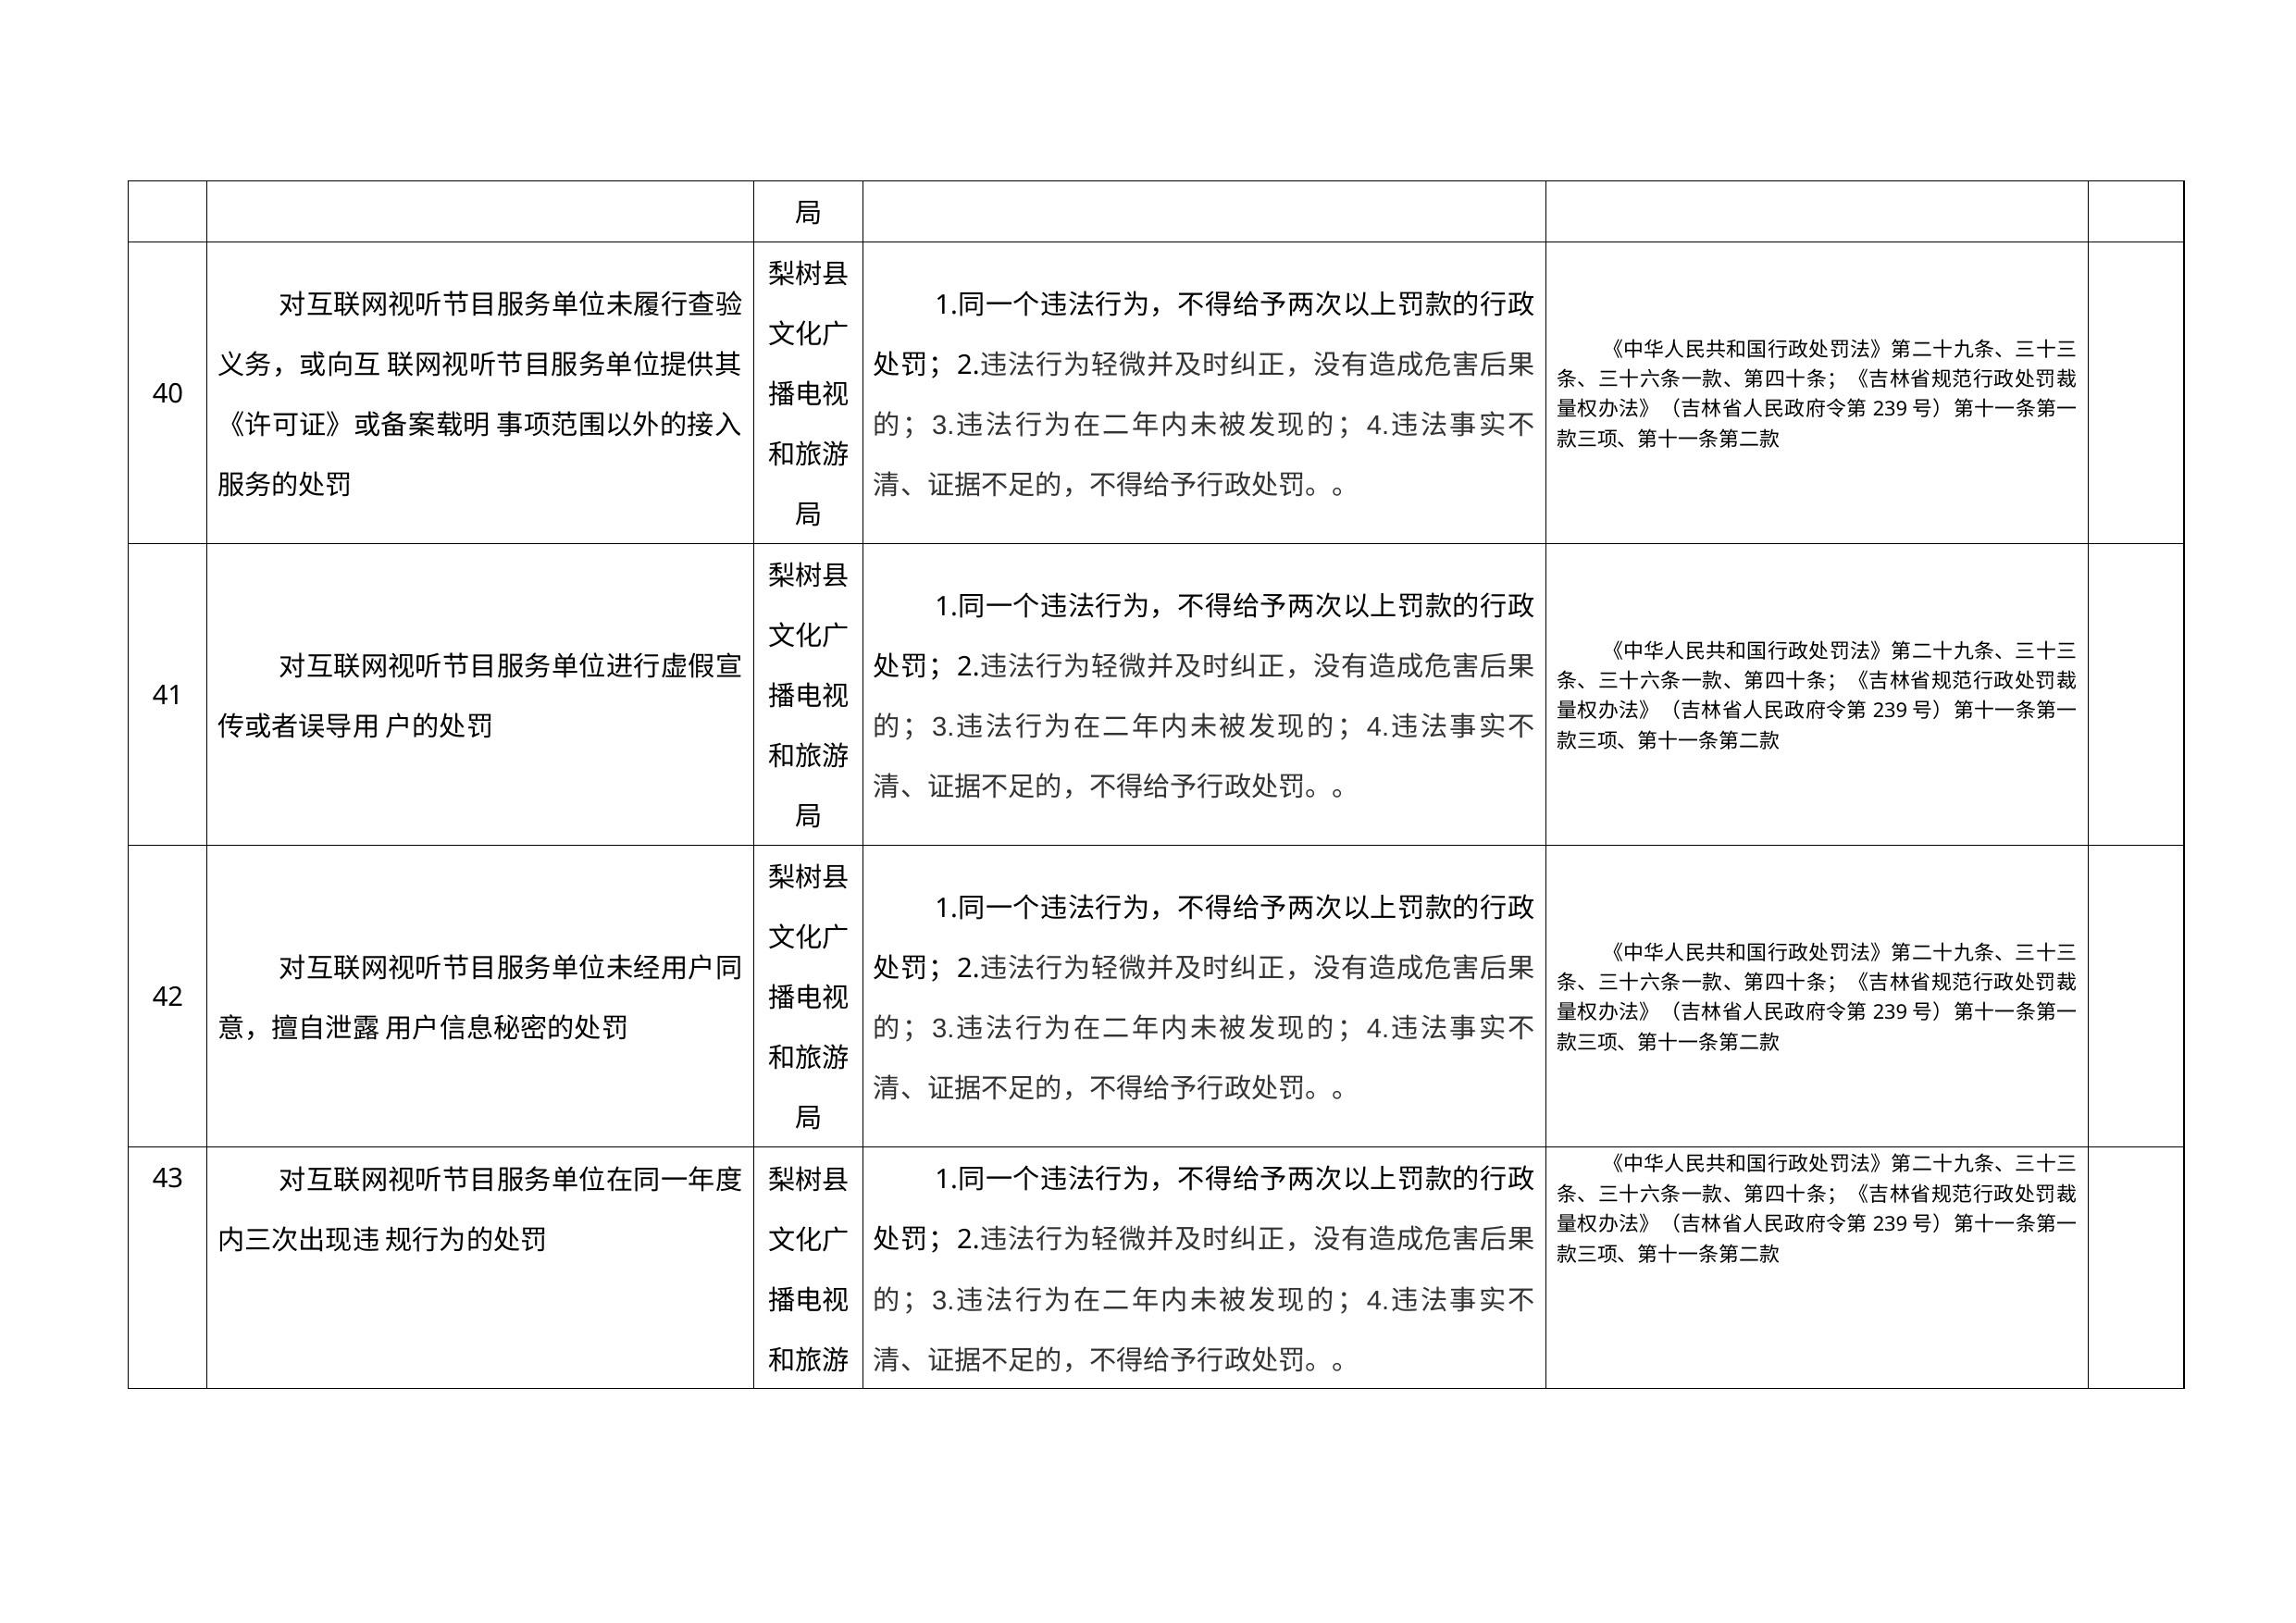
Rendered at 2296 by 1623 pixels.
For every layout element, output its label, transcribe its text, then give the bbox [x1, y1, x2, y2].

table_cell 对互联网视听节目服务单位进行虚假宣传或者误导用 户的处罚 [207, 544, 753, 845]
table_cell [207, 1147, 753, 1388]
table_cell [863, 1147, 1545, 1388]
table_cell 1.同一个违法行为，不得给予两次以上罚款的行政处罚；2.违法行为轻微并及时纠正，没有造成危害后果的；3.违法行为在二年内未被发现的；4.违法事实不清、证据不足的，不得给予行政处罚。。 [863, 242, 1545, 543]
table_cell 对互联网视听节目服务单位未经用户同意，擅自泄露 用户信息秘密的处罚 [207, 846, 753, 1146]
table_cell 梨树县文化广播电视和旅游局 [754, 544, 863, 845]
table_cell 40 [129, 242, 206, 543]
table_cell 梨树县文化广播电视和旅游局 [754, 181, 863, 242]
table_cell 对互联网视听节目服务单位未履行查验义务，或向互 联网视听节目服务单位提供其《许可证》或备案载明 事项范围以外的接入服务的处罚 [207, 242, 753, 543]
table_cell 《中华人民共和国行政处罚法》第二十九条、三十三条、三十六条一款、第四十条；《吉林省规范行政处罚裁量权办法》（吉林省人民政府令第239号）第十一条第一款三项、第十一条第二款 [1546, 242, 2088, 543]
table_cell 梨树县文化广播电视和旅游局 [754, 1147, 863, 1388]
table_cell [863, 181, 1545, 242]
table_cell 41 [129, 544, 206, 845]
table_cell 1.同一个违法行为，不得给予两次以上罚款的行政处罚；2.违法行为轻微并及时纠正，没有造成危害后果的；3.违法行为在二年内未被发现的；4.违法事实不清、证据不足的，不得给予行政处罚。。 [863, 544, 1545, 845]
table_cell 《中华人民共和国行政处罚法》第二十九条、三十三条、三十六条一款、第四十条；《吉林省规范行政处罚裁量权办法》（吉林省人民政府令第239号）第十一条第一款三项、第十一条第二款 [1546, 846, 2088, 1146]
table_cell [1546, 181, 2088, 242]
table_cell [1546, 1147, 2088, 1388]
table_cell [2089, 242, 2183, 543]
table_cell 梨树县文化广播电视和旅游局 [754, 846, 863, 1146]
table_cell 梨树县文化广播电视和旅游局 [754, 242, 863, 543]
table_cell [2089, 1147, 2183, 1388]
table_cell 1.同一个违法行为，不得给予两次以上罚款的行政处罚；2.违法行为轻微并及时纠正，没有造成危害后果的；3.违法行为在二年内未被发现的；4.违法事实不清、证据不足的，不得给予行政处罚。。 [863, 846, 1545, 1146]
table_cell [2089, 544, 2183, 845]
table_cell [2089, 846, 2183, 1146]
table_cell [2089, 181, 2183, 242]
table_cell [207, 181, 753, 242]
table_cell 42 [129, 846, 206, 1146]
table_cell 39 [129, 181, 206, 242]
table_cell 43 [129, 1147, 206, 1388]
table_cell 《中华人民共和国行政处罚法》第二十九条、三十三条、三十六条一款、第四十条；《吉林省规范行政处罚裁量权办法》（吉林省人民政府令第239号）第十一条第一款三项、第十一条第二款 [1546, 544, 2088, 845]
